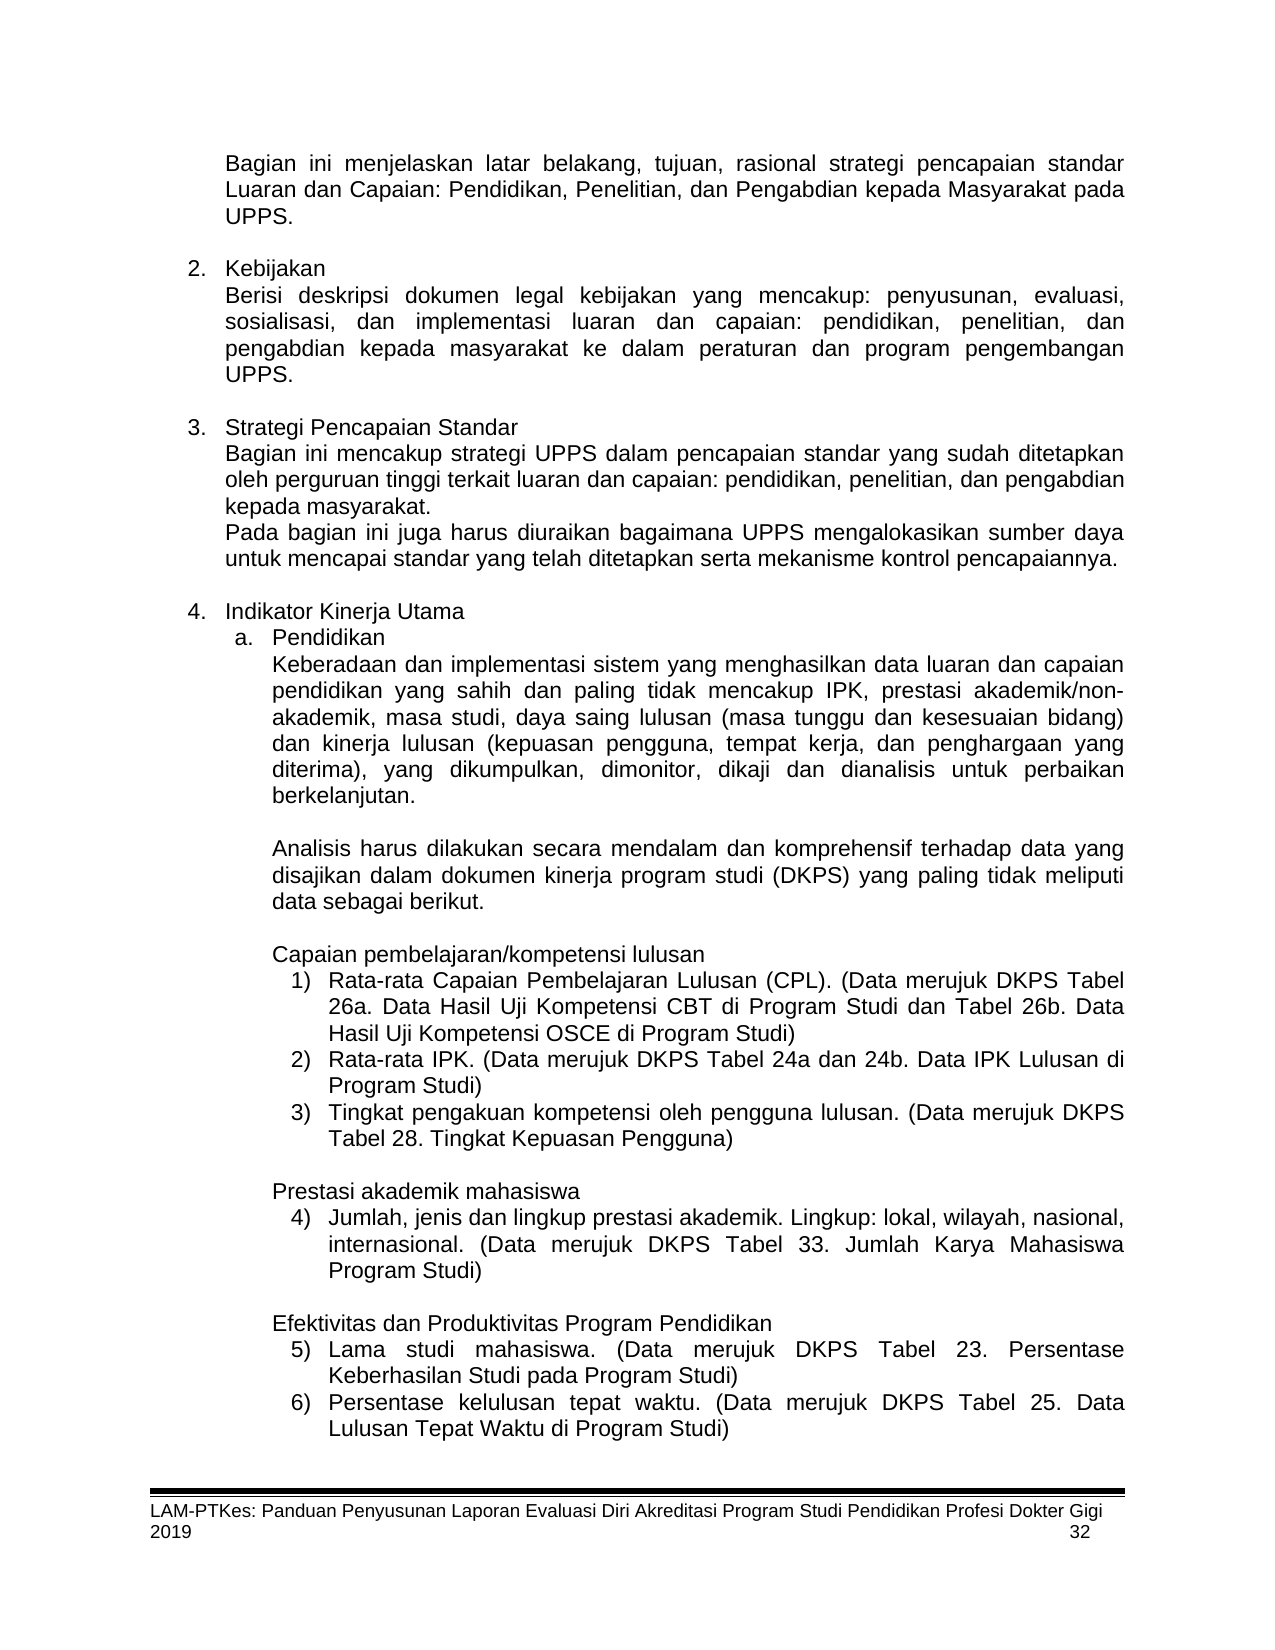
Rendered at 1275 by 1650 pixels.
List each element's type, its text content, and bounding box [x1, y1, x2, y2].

text Prestasi akademik mahasiswa [272, 1178, 1125, 1204]
list Rata-rata IPK. (Data merujuk DKPS Tabel 24a dan 24b. Data IPK Lulusan di Program Studi) [291, 1046, 1125, 1099]
list Persentase kelulusan tepat waktu. (Data merujuk DKPS Tabel 25. Data Lulusan Tepat Waktu di Program Studi) [291, 1389, 1125, 1441]
text Bagian ini mencakup strategi UPPS dalam pencapaian standar yang sudah ditetapkan oleh perguruan tinggi terkait luaran dan capaian: pendidikan, penelitian, dan pengabdian kepada masyarakat. [225, 440, 1125, 519]
text Pada bagian ini juga harus diuraikan bagaimana UPPS mengalokasikan sumber daya untuk mencapai standar yang telah ditetapkan serta mekanisme kontrol pencapaiannya. [225, 519, 1125, 572]
text Keberadaan dan implementasi sistem yang menghasilkan data luaran dan capaian pendidikan yang sahih dan paling tidak mencakup IPK, prestasi akademik/non-akademik, masa studi, daya saing lulusan (masa tunggu dan kesesuaian bidang) dan kinerja lulusan (kepuasan pengguna, tempat kerja, dan penghargaan yang diterima), yang dikumpulkan, dimonitor, dikaji dan dianalisis untuk perbaikan berkelanjutan. [272, 651, 1125, 809]
text Analisis harus dilakukan secara mendalam dan komprehensif terhadap data yang disajikan dalam dokumen kinerja program studi (DKPS) yang paling tidak meliputi data sebagai berikut. [272, 835, 1125, 914]
list Strategi Pencapaian Standar [187, 413, 1125, 440]
text Berisi deskripsi dokumen legal kebijakan yang mencakup: penyusunan, evaluasi, sosialisasi, dan implementasi luaran dan capaian: pendidikan, penelitian, dan pengabdian kepada masyarakat ke dalam peraturan dan program pengembangan UPPS. [225, 282, 1125, 387]
list Rata-rata Capaian Pembelajaran Lulusan (CPL). (Data merujuk DKPS Tabel 26a. Data Hasil Uji Kompetensi CBT di Program Studi dan Tabel 26b. Data Hasil Uji Kompetensi OSCE di Program Studi) [291, 967, 1125, 1046]
list Jumlah, jenis dan lingkup prestasi akademik. Lingkup: lokal, wilayah, nasional, internasional. (Data merujuk DKPS Tabel 33. Jumlah Karya Mahasiswa Program Studi) [291, 1204, 1125, 1283]
text Bagian ini menjelaskan latar belakang, tujuan, rasional strategi pencapaian standar Luaran dan Capaian: Pendidikan, Penelitian, dan Pengabdian kepada Masyarakat pada UPPS. [225, 150, 1125, 229]
list Indikator Kinerja Utama [187, 598, 1125, 624]
text Efektivitas dan Produktivitas Program Pendidikan [272, 1309, 1125, 1336]
list Kebijakan [187, 255, 1125, 282]
text Capaian pembelajaran/kompetensi lulusan [272, 941, 1125, 967]
list Pendidikan [234, 624, 1125, 651]
list Tingkat pengakuan kompetensi oleh pengguna lulusan. (Data merujuk DKPS Tabel 28. Tingkat Kepuasan Pengguna) [291, 1099, 1125, 1151]
list Lama studi mahasiswa. (Data merujuk DKPS Tabel 23. Persentase Keberhasilan Studi pada Program Studi) [291, 1336, 1125, 1389]
